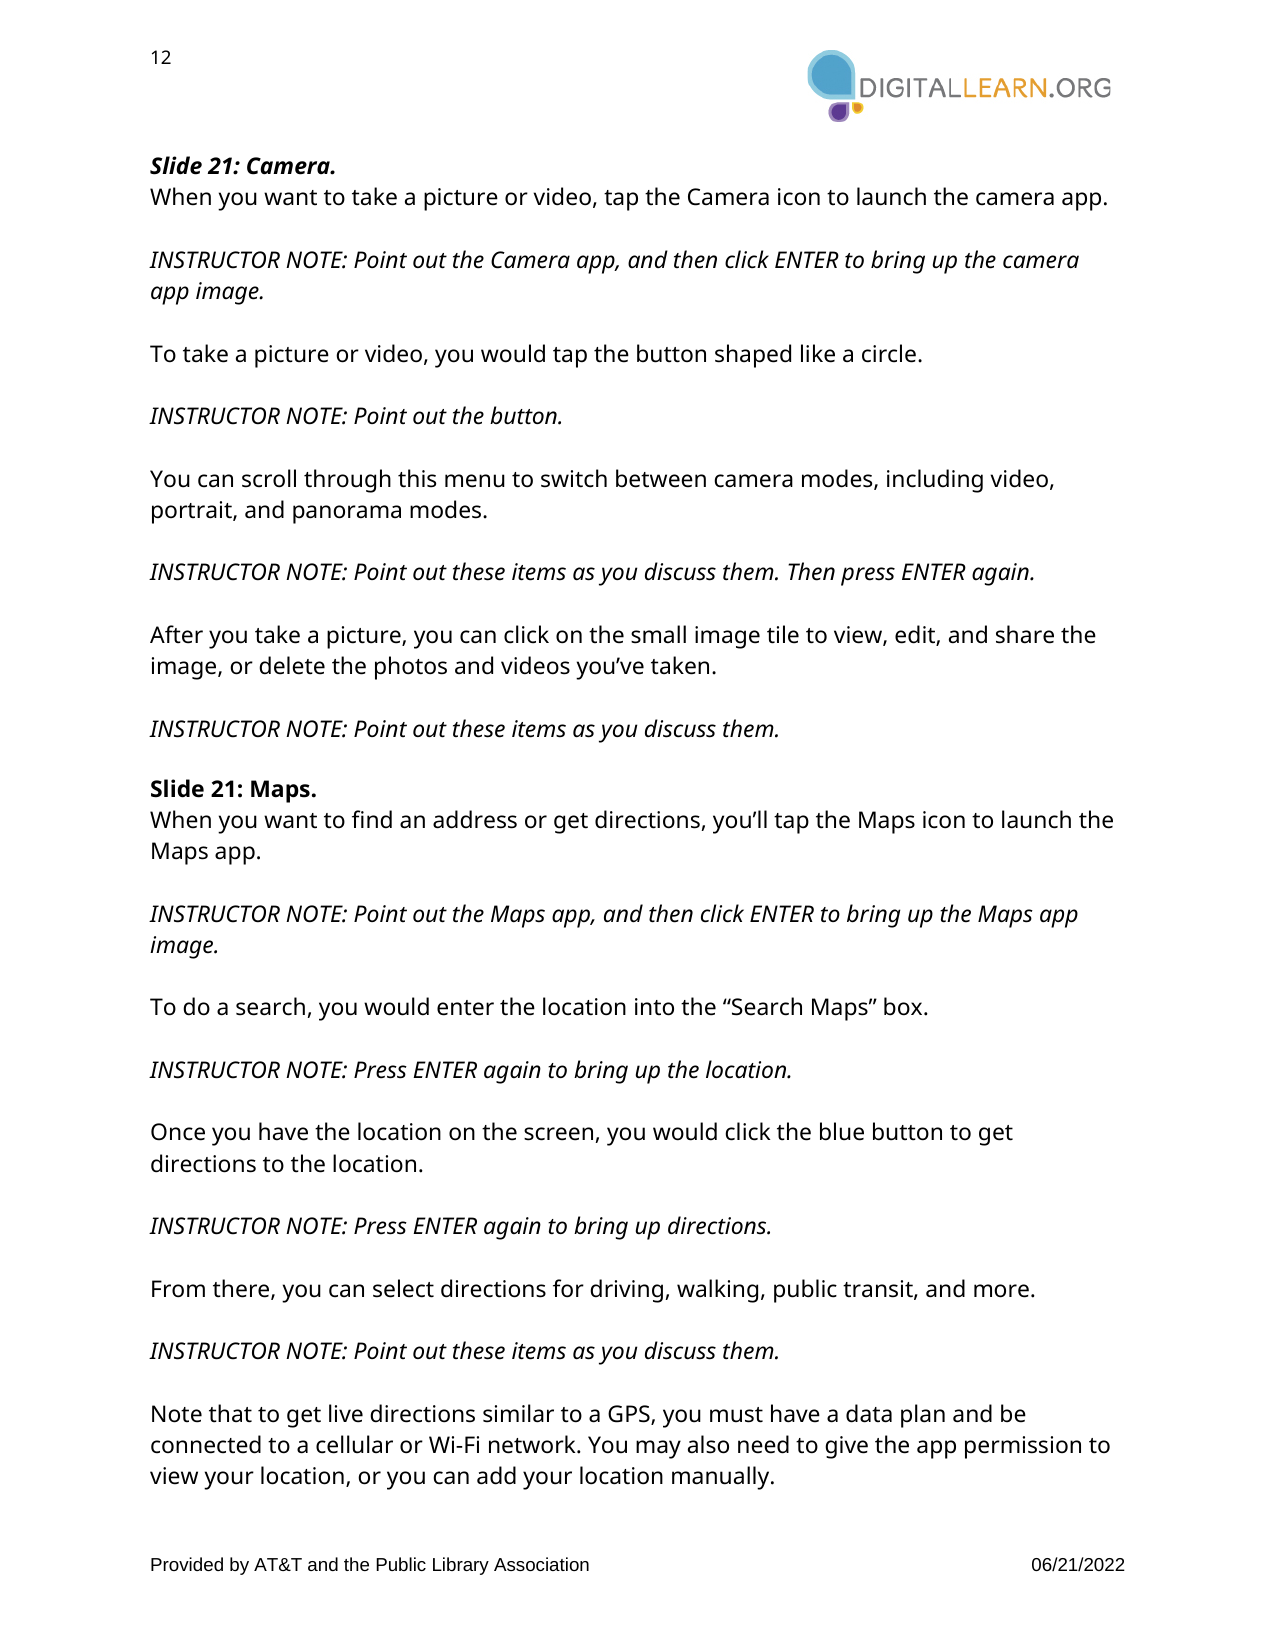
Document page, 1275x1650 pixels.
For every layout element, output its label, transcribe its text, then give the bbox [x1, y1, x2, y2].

text When you want to take a picture or video, tap the Camera icon to launch the camera app. [150, 181, 1125, 212]
text INSTRUCTOR NOTE: Press ENTER again to bring up the location. [150, 1054, 1125, 1085]
text Slide 21: Camera. [150, 150, 1125, 181]
text After you take a picture, you can click on the small image tile to view, edit, and share the image, or delete the photos and videos you’ve taken. [150, 619, 1125, 681]
text INSTRUCTOR NOTE: Press ENTER again to bring up directions. [150, 1210, 1125, 1241]
picture [807, 50, 1111, 122]
text INSTRUCTOR NOTE: Point out these items as you discuss them. [150, 712, 1125, 744]
text When you want to find an address or get directions, you’ll tap the Maps icon to launch the Maps app. [150, 804, 1125, 866]
text You can scroll through this menu to switch between camera modes, including video, portrait, and panorama modes. [150, 462, 1125, 525]
text INSTRUCTOR NOTE: Point out these items as you discuss them. Then press ENTER again. [150, 556, 1125, 587]
text Once you have the location on the screen, you would click the blue button to get directions to the location. [150, 1116, 1125, 1179]
text To do a search, you would enter the location into the “Search Maps” box. [150, 991, 1125, 1022]
text Slide 21: Maps. [150, 772, 1125, 804]
text INSTRUCTOR NOTE: Point out the button. [150, 400, 1125, 431]
text To take a picture or video, you would tap the button shaped like a circle. [150, 337, 1125, 369]
text INSTRUCTOR NOTE: Point out the Maps app, and then click ENTER to bring up the Maps app image. [150, 897, 1125, 960]
text From there, you can select directions for driving, walking, public transit, and more. [150, 1272, 1125, 1304]
text INSTRUCTOR NOTE: Point out these items as you discuss them. [150, 1335, 1125, 1366]
text INSTRUCTOR NOTE: Point out the Camera app, and then click ENTER to bring up the camera app image. [150, 244, 1125, 306]
text Note that to get live directions similar to a GPS, you must have a data plan and be connected to a cellular or Wi-Fi network. You may also need to give the app permission to view your location, or you can add your location manually. [150, 1397, 1125, 1491]
